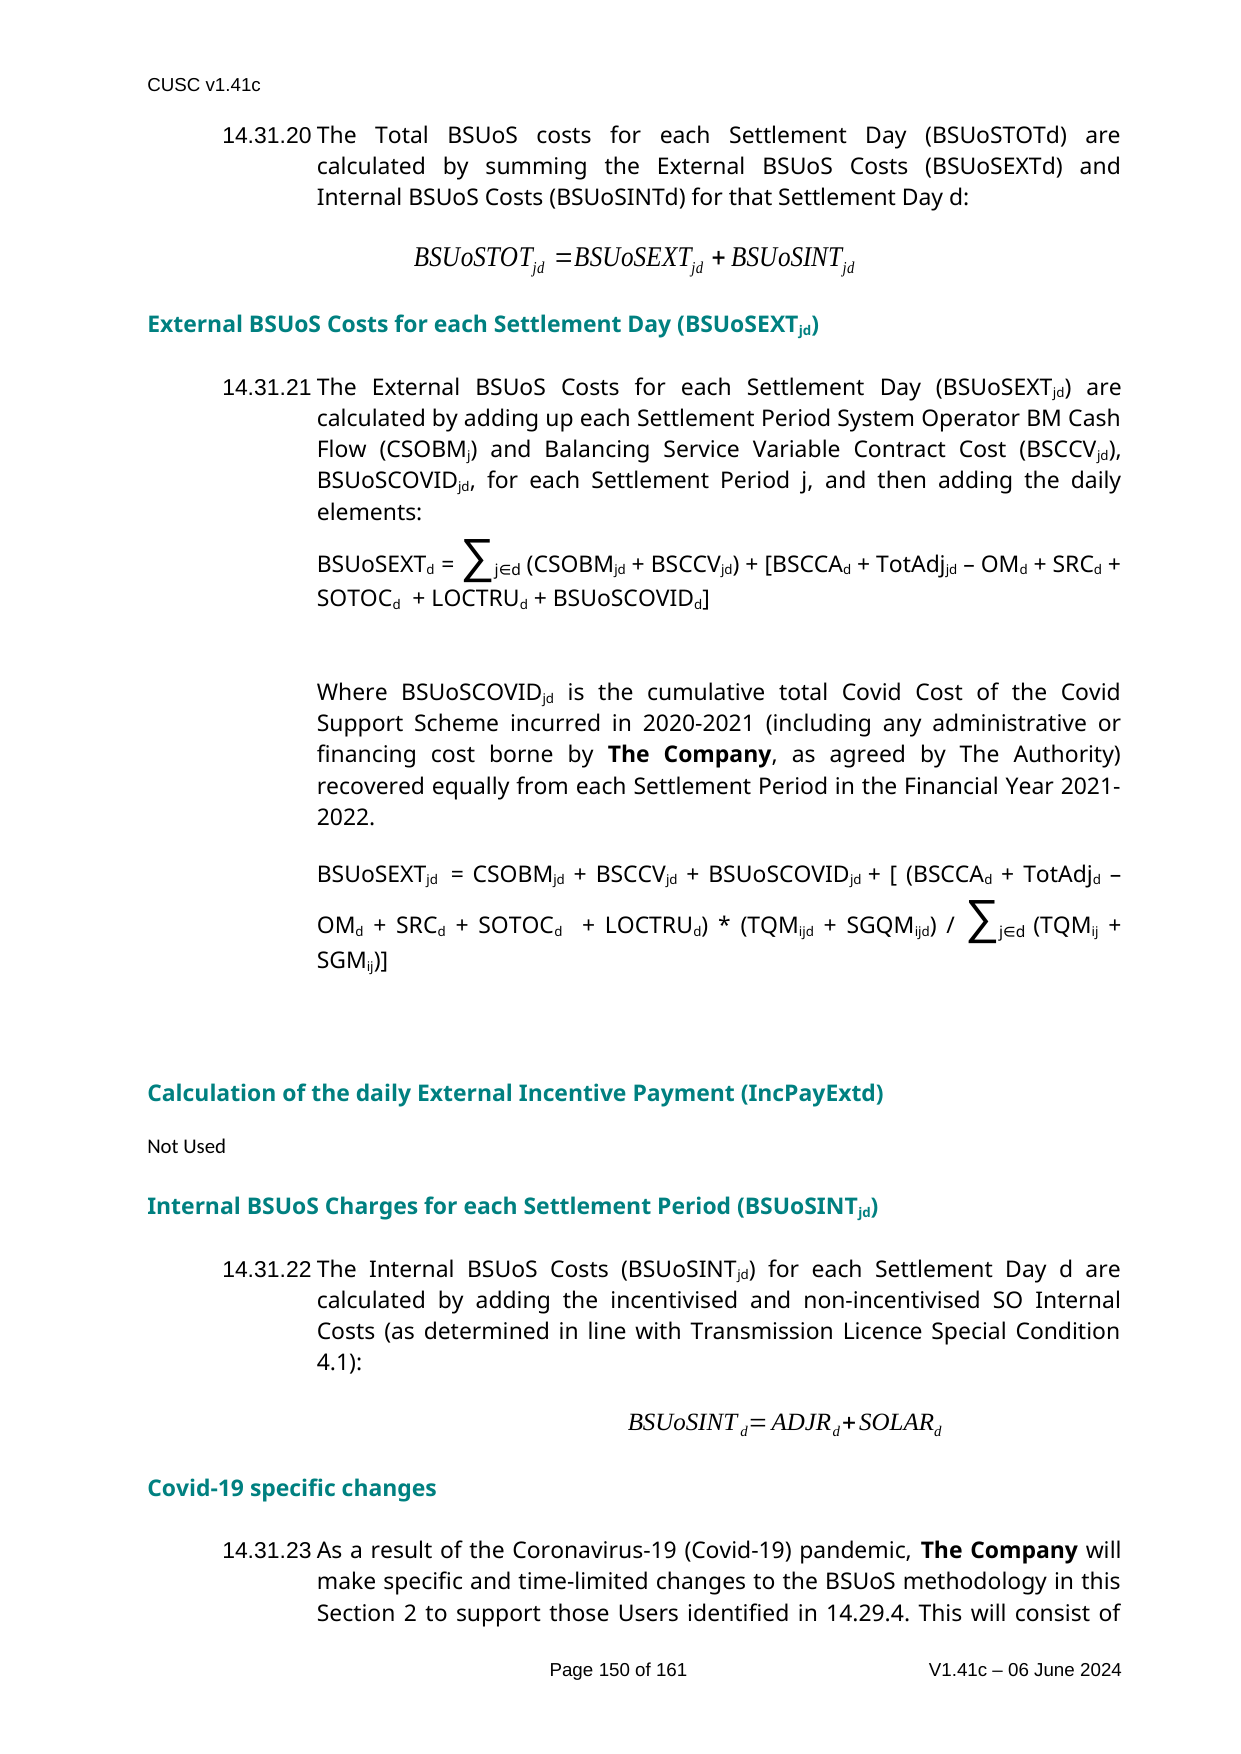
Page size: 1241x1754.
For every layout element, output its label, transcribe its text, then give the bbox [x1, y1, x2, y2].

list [222, 1534, 1121, 1628]
subtitle External BSUoS Costs for each Settlement Day (BSUoSEXTjd) [147, 308, 1121, 339]
subtitle Internal BSUoS Charges for each Settlement Period (BSUoSINTjd) [147, 1190, 1121, 1221]
text Covid-19 specific changes [147, 1471, 1121, 1503]
list The External BSUoS Costs for each Settlement Day (BSUoSEXTjd) are calculated by adding up each Settlement Period System Operator BM Cash Flow (CSOBMj) and Balancing Service Variable Contract Cost (BSCCVjd), BSUoSCOVIDjd, for each Settlement Period j, and then adding the daily elements: [222, 371, 1121, 527]
list The Internal BSUoS Costs (BSUoSINTjd) for each Settlement Day d are calculated by adding the incentivised and non-incentivised SO Internal Costs (as determined in line with Transmission Licence Special Condition 4.1): [222, 1253, 1121, 1378]
subtitle Calculation of the daily External Incentive Payment (IncPayExtd) [147, 1077, 1121, 1108]
list The Total BSUoS costs for each Settlement Day (BSUoSTOTd) are calculated by summing the External BSUoS Costs (BSUoSEXTd) and Internal BSUoS Costs (BSUoSINTd) for that Settlement Day d: [222, 119, 1121, 212]
text Where BSUoSCOVIDjd is the cumulative total Covid Cost of the Covid Support Scheme incurred in 2020-2021 (including any administrative or financing cost borne by The Company, as agreed by The Authority) recovered equally from each Settlement Period in the Financial Year 2021-2022. [317, 676, 1121, 832]
text Not Used [147, 1133, 1121, 1159]
text BSUoSEXTjd = CSOBMjd + BSCCVjd + BSUoSCOVIDjd + [ (BSCCAd + TotAdjd – OMd + SRCd + SOTOCd + LOCTRUd) * (TQMijd + SGQMijd) / ∑j∈d (TQMij + SGMij)] [317, 857, 1121, 975]
text BSUoSEXTd = ∑j∈d (CSOBMjd + BSCCVjd) + [BSCCAd + TotAdjjd – OMd + SRCd + SOTOCd + LOCTRUd + BSUoSCOVIDd] [317, 527, 1121, 613]
